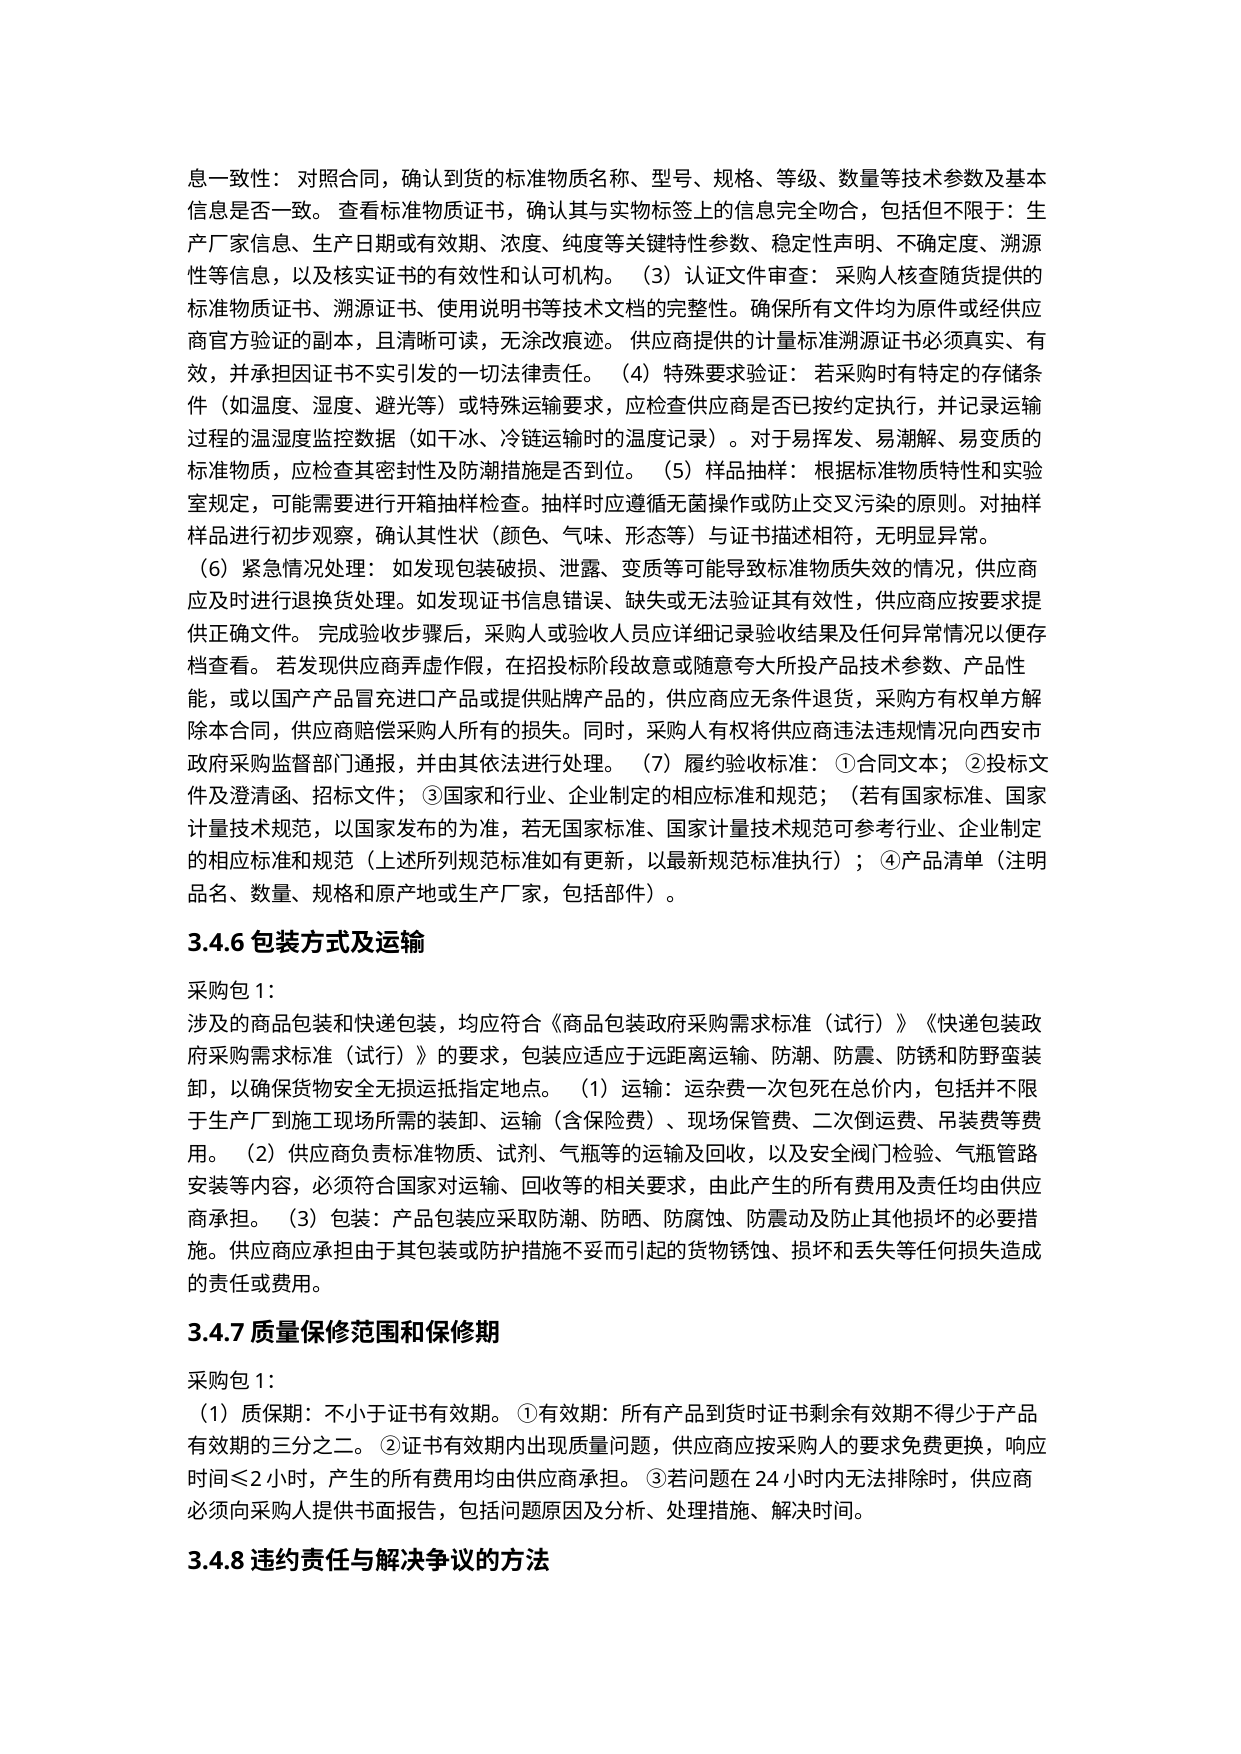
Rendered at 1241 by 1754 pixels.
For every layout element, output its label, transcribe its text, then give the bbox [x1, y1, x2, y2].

text （1）质保期：不小于证书有效期。 ①有效期：所有产品到货时证书剩余有效期不得少于产品有效期的三分之二。 ②证书有效期内出现质量问题，供应商应按采购人的要求免费更换，响应时间≤2小时，产生的所有费用均由供应商承担。 ③若问题在24小时内无法排除时，供应商必须向采购人提供书面报告，包括问题原因及分析、处理措施、解决时间。 [187, 1397, 1053, 1527]
text 3.4.6包装方式及运输 [187, 909, 1053, 974]
text 采购包1： [187, 1364, 1053, 1397]
text 3.4.7质量保修范围和保修期 [187, 1299, 1053, 1364]
text 涉及的商品包装和快递包装，均应符合《商品包装政府采购需求标准（试行）》《快递包装政府采购需求标准（试行）》的要求，包装应适应于远距离运输、防潮、防震、防锈和防野蛮装卸，以确保货物安全无损运抵指定地点。 （1）运输：运杂费一次包死在总价内，包括并不限于生产厂到施工现场所需的装卸、运输（含保险费）、现场保管费、二次倒运费、吊装费等费用。 （2）供应商负责标准物质、试剂、气瓶等的运输及回收，以及安全阀门检验、气瓶管路安装等内容，必须符合国家对运输、回收等的相关要求，由此产生的所有费用及责任均由供应商承担。 （3）包装：产品包装应采取防潮、防晒、防腐蚀、防震动及防止其他损坏的必要措施。供应商应承担由于其包装或防护措施不妥而引起的货物锈蚀、损坏和丢失等任何损失造成的责任或费用。 [187, 1007, 1053, 1299]
text 采购包1： [187, 974, 1053, 1007]
text 3.4.8违约责任与解决争议的方法 [187, 1527, 1053, 1592]
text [187, 162, 1053, 909]
